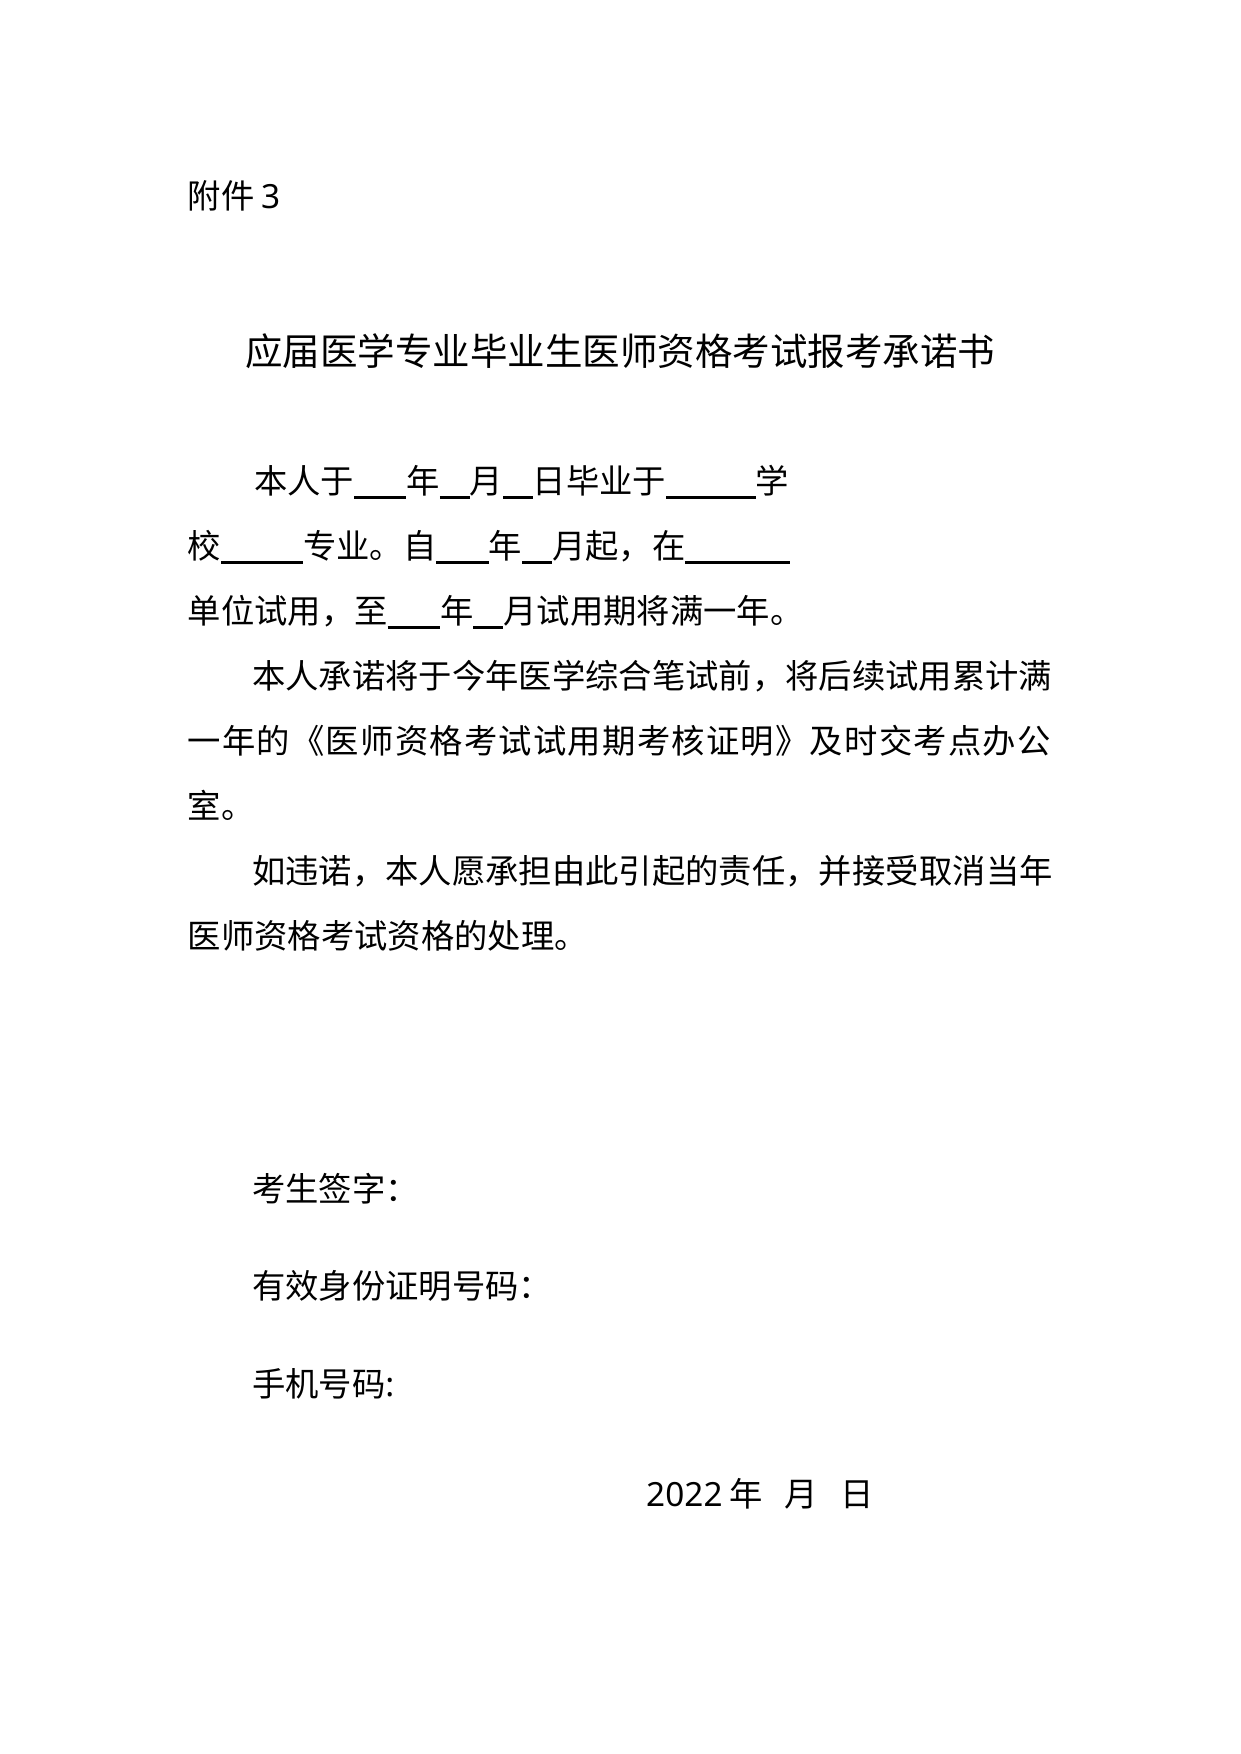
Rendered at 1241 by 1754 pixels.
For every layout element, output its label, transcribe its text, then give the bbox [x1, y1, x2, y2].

text 2022年 月 日 [187, 1459, 1053, 1524]
text 本人于 年 月 日毕业于 学 [254, 447, 1053, 512]
text 单位试用，至 年 月试用期将满一年。 [187, 577, 1053, 642]
text 本人承诺将于今年医学综合笔试前，将后续试用累计满一年的《医师资格考试试用期考核证明》及时交考点办公室。 [187, 642, 1053, 837]
text 如违诺，本人愿承担由此引起的责任，并接受取消当年医师资格考试资格的处理。 [187, 837, 1053, 967]
text 校 专业。自 年 月起，在 [187, 512, 1053, 577]
text 有效身份证明号码： [187, 1252, 1053, 1317]
text 考生签字： [187, 1154, 1053, 1219]
text 手机号码: [187, 1349, 1053, 1414]
text 应届医学专业毕业生医师资格考试报考承诺书 [187, 317, 1053, 382]
text 附件3 [187, 162, 1053, 227]
